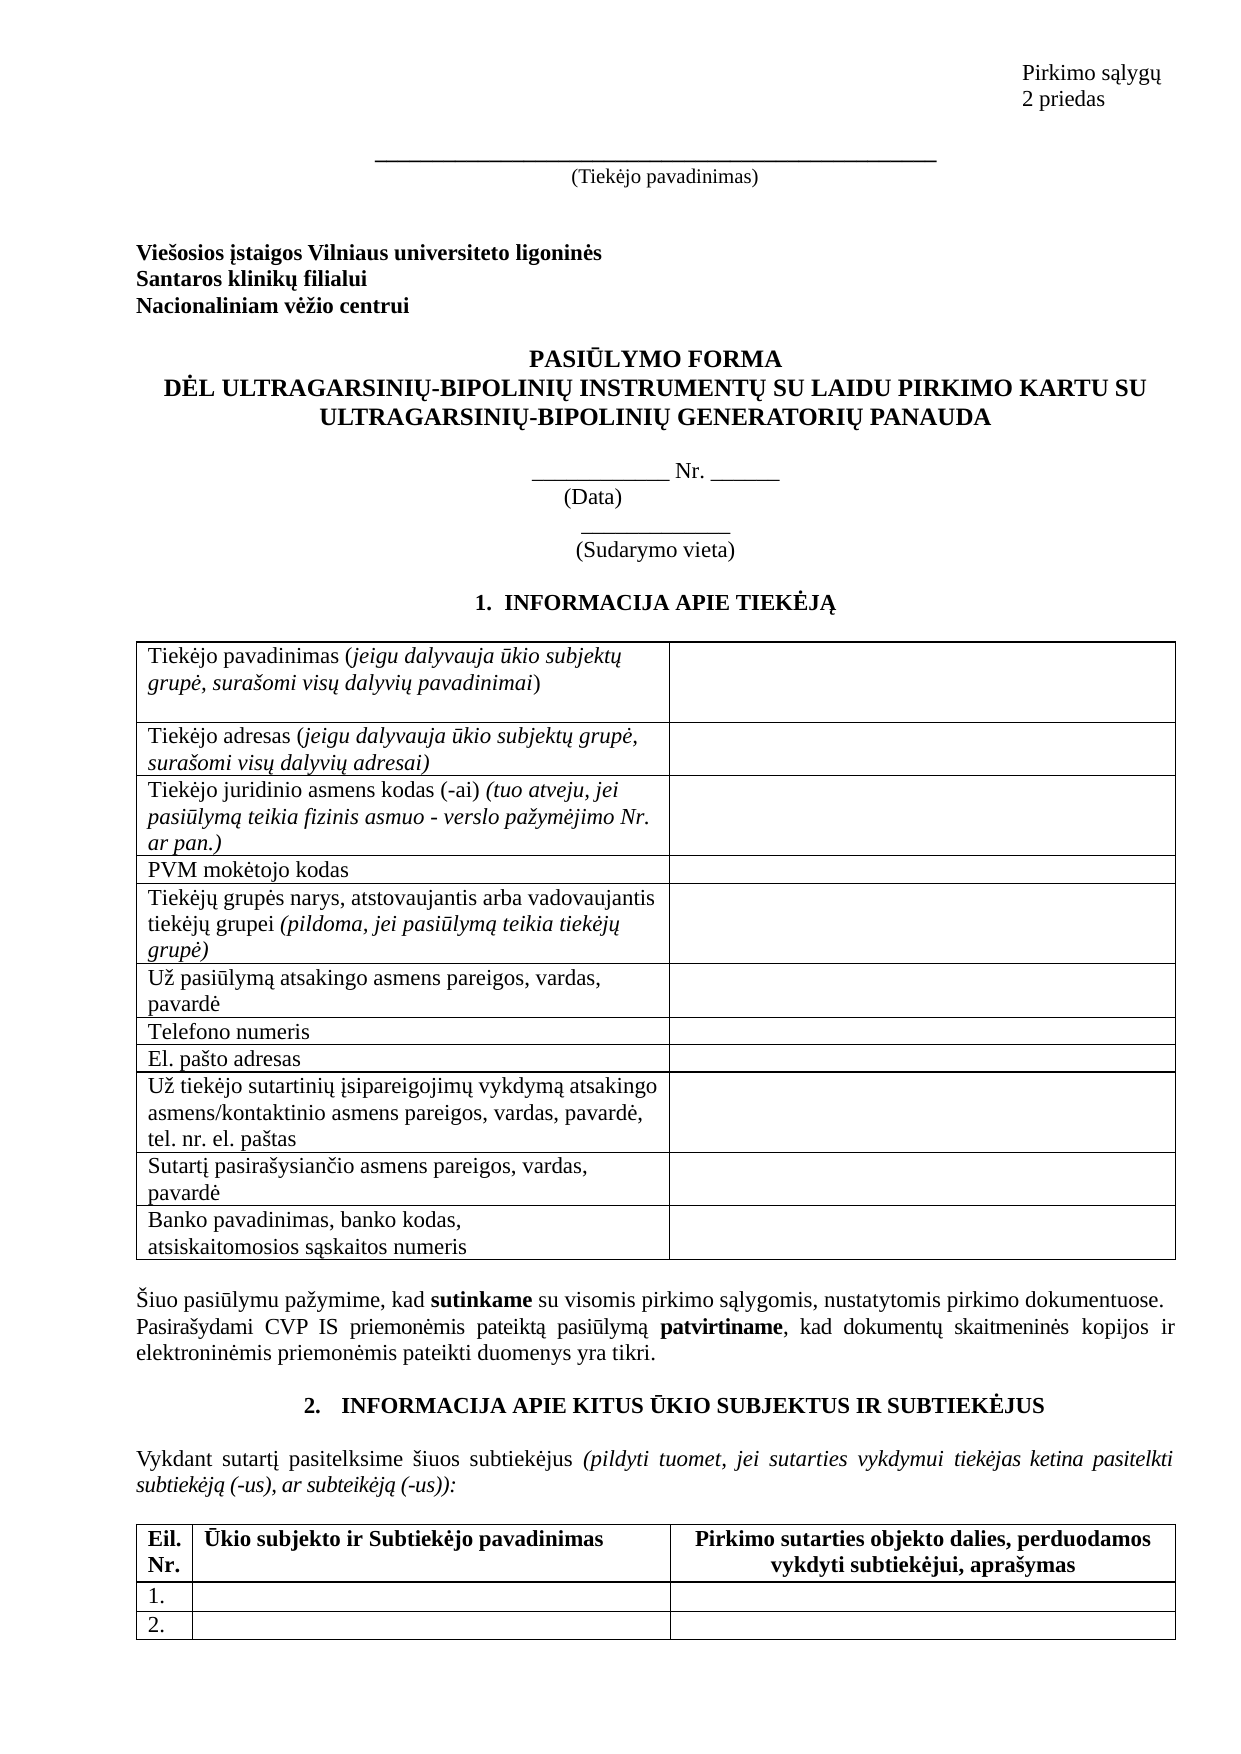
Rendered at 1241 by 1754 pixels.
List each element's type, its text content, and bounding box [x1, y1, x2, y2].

text _____________ [136, 510, 1175, 536]
text Vykdant sutartį pasitelksime šiuos subtiekėjus (pildyti tuomet, jei sutarties vykdymui tiekėjas ketina pasitelkti subtiekėją (-us), ar subteikėją (-us)): [136, 1444, 1175, 1497]
table_cell [670, 1073, 1175, 1152]
table_cell [670, 1018, 1175, 1044]
text Santaros klinikų filialui [136, 265, 1175, 292]
table_cell 2. [137, 1612, 192, 1638]
text DĖL ULTRAGARSINIŲ-BIPOLINIŲ INSTRUMENTŲ SU LAIDU PIRKIMO KARTU SU ULTRAGARSINIŲ-BIPOLINIŲ GENERATORIŲ PANAUDA [136, 373, 1175, 431]
text Pirkimo sąlygų [1022, 59, 1169, 85]
table_cell [670, 1153, 1175, 1205]
text ____________ Nr. ______ [136, 457, 1175, 483]
table_cell Tiekėjo juridinio asmens kodas (-ai) (tuo atveju, jei pasiūlymą teikia fizinis asmuo - verslo pažymėjimo Nr. ar pan.) [137, 776, 669, 855]
list INFORMACIJA APIE KITUS ŪKIO SUBJEKTUS IR SUBTIEKĖJUS [173, 1392, 1175, 1418]
table_cell [670, 776, 1175, 855]
text Viešosios įstaigos Vilniaus universiteto ligoninės [136, 239, 1175, 265]
table_cell [670, 856, 1175, 883]
table_cell [670, 723, 1175, 775]
table_cell [671, 1583, 1175, 1611]
table_header Pirkimo sutarties objekto dalies, perduodamos vykdyti subtiekėjui, aprašymas [671, 1525, 1175, 1581]
table_cell [671, 1612, 1175, 1638]
table_cell [193, 1583, 670, 1611]
table_header [670, 643, 1175, 722]
table_cell [193, 1612, 670, 1638]
table_header Eil. Nr. [137, 1525, 192, 1581]
text Pasirašydami CVP IS priemonėmis pateiktą pasiūlymą patvirtiname, kad dokumentų skaitmeninės kopijos ir elektroninėmis priemonėmis pateikti duomenys yra tikri. [136, 1313, 1175, 1366]
table_cell Tiekėjo adresas (jeigu dalyvauja ūkio subjektų grupė, surašomi visų dalyvių adresai) [137, 723, 669, 775]
table_cell El. pašto adresas [137, 1045, 669, 1071]
table_cell Tiekėjų grupės narys, atstovaujantis arba vadovaujantis tiekėjų grupei (pildoma, jei pasiūlymą teikia tiekėjų grupė) [137, 884, 669, 963]
text 2 priedas [1022, 85, 1169, 112]
table_cell [670, 884, 1175, 963]
table_header Ūkio subjekto ir Subtiekėjo pavadinimas [193, 1525, 670, 1581]
table_cell Už tiekėjo sutartinių įsipareigojimų vykdymą atsakingo asmens/kontaktinio asmens pareigos, vardas, pavardė, tel. nr. el. paštas [137, 1073, 669, 1152]
table_cell [670, 1206, 1175, 1259]
table_cell Sutartį pasirašysiančio asmens pareigos, vardas, pavardė [137, 1153, 669, 1205]
text (Tiekėjo pavadinimas) [136, 164, 1194, 188]
table_cell [670, 1045, 1175, 1071]
table_header Tiekėjo pavadinimas (jeigu dalyvauja ūkio subjektų grupė, surašomi visų dalyvių pavadinimai) [137, 643, 669, 722]
text (Data) [406, 483, 1175, 510]
text (Sudarymo vieta) [136, 536, 1175, 562]
list INFORMACIJA APIE TIEKĖJĄ [136, 589, 1175, 615]
text _________________________________________________ [136, 138, 1175, 164]
text Šiuo pasiūlymu pažymime, kad sutinkame su visomis pirkimo sąlygomis, nustatytomis pirkimo dokumentuose. [136, 1286, 1175, 1313]
table_cell Telefono numeris [137, 1018, 669, 1044]
text Nacionaliniam vėžio centrui [136, 292, 1175, 318]
text PASIŪLYMO FORMA [136, 344, 1175, 373]
table_cell [670, 964, 1175, 1017]
table_cell 1. [137, 1583, 192, 1611]
table_cell Banko pavadinimas, banko kodas, atsiskaitomosios sąskaitos numeris [137, 1206, 669, 1259]
table_cell PVM mokėtojo kodas [137, 856, 669, 883]
table_cell Už pasiūlymą atsakingo asmens pareigos, vardas, pavardė [137, 964, 669, 1017]
